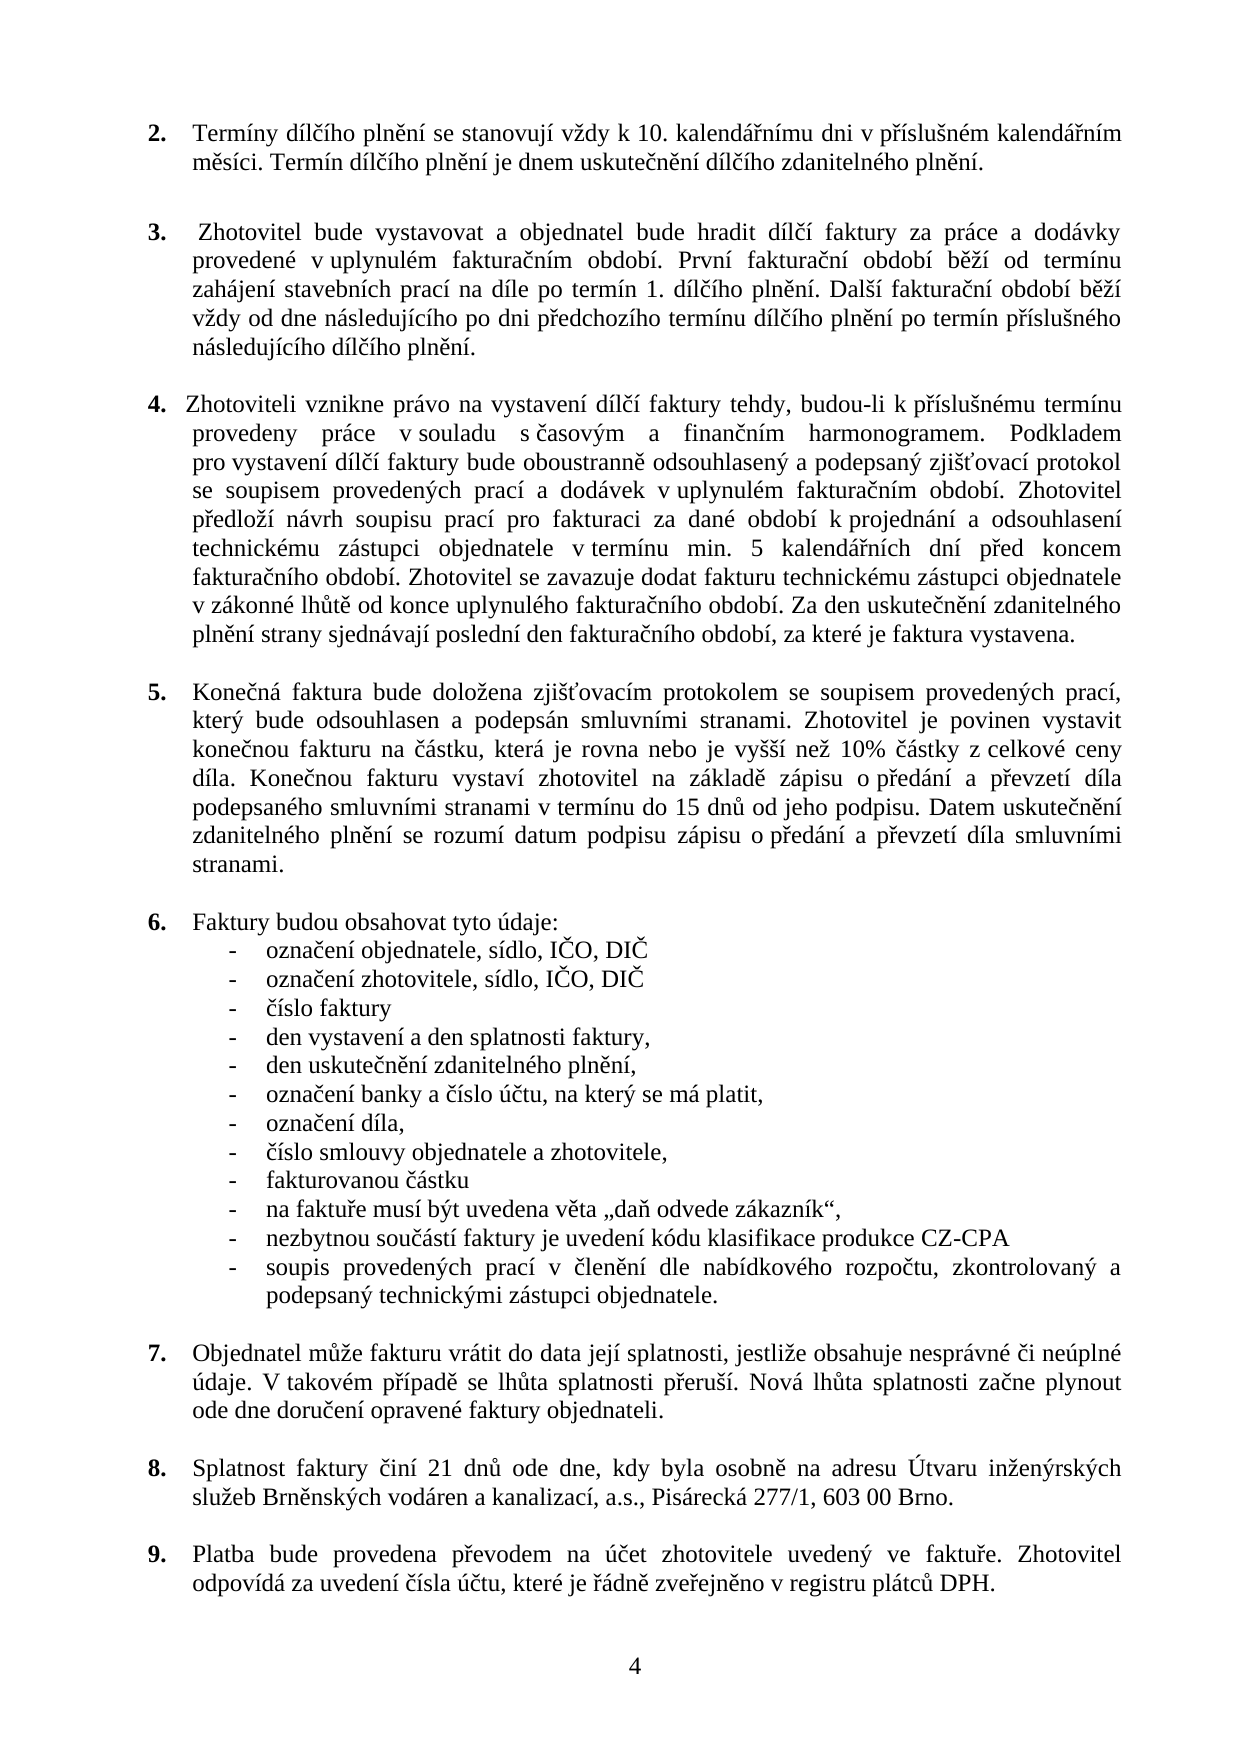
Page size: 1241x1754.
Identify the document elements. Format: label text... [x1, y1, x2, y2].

list Termíny dílčího plnění se stanovují vždy k 10. kalendářnímu dni v příslušném kalendářním měsíci. Termín dílčího plnění je dnem uskutečnění dílčího zdanitelného plnění. [148, 118, 1122, 176]
list označení objednatele, sídlo, IČO, DIČ [228, 936, 1122, 964]
list na faktuře musí být uvedena věta „daň odvede zákazník“, [228, 1194, 1122, 1223]
list Objednatel může fakturu vrátit do data její splatnosti, jestliže obsahuje nesprávné či neúplné údaje. V takovém případě se lhůta splatnosti přeruší. Nová lhůta splatnosti začne plynout ode dne doručení opravené faktury objednateli. [148, 1338, 1122, 1424]
list Zhotoviteli vznikne právo na vystavení dílčí faktury tehdy, budou-li k příslušnému termínu provedeny práce v souladu s časovým a finančním harmonogramem. Podkladem pro vystavení dílčí faktury bude oboustranně odsouhlasený a podepsaný zjišťovací protokol se soupisem provedených prací a dodávek v uplynulém fakturačním období. Zhotovitel předloží návrh soupisu prací pro fakturaci za dané období k projednání a odsouhlasení technickému zástupci objednatele v termínu min. 5 kalendářních dní před koncem fakturačního období. Zhotovitel se zavazuje dodat fakturu technickému zástupci objednatele v zákonné lhůtě od konce uplynulého fakturačního období. Za den uskutečnění zdanitelného plnění strany sjednávají poslední den fakturačního období, za které je faktura vystavena. [148, 389, 1122, 648]
list označení díla, [228, 1108, 1122, 1137]
list Konečná faktura bude doložena zjišťovacím protokolem se soupisem provedených prací, který bude odsouhlasen a podepsán smluvními stranami. Zhotovitel je povinen vystavit konečnou fakturu na částku, která je rovna nebo je vyšší než 10% částky z celkové ceny díla. Konečnou fakturu vystaví zhotovitel na základě zápisu o předání a převzetí díla podepsaného smluvními stranami v termínu do 15 dnů od jeho podpisu. Datem uskutečnění zdanitelného plnění se rozumí datum podpisu zápisu o předání a převzetí díla smluvními stranami. [148, 677, 1122, 878]
list číslo faktury [228, 993, 1122, 1022]
list číslo smlouvy objednatele a zhotovitele, [228, 1137, 1122, 1166]
list nezbytnou součástí faktury je uvedení kódu klasifikace produkce CZ-CPA [228, 1223, 1122, 1252]
list označení banky a číslo účtu, na který se má platit, [228, 1079, 1122, 1108]
list fakturovanou částku [228, 1166, 1122, 1194]
list označení zhotovitele, sídlo, IČO, DIČ [228, 964, 1122, 993]
list soupis provedených prací v členění dle nabídkového rozpočtu, zkontrolovaný a podepsaný technickými zástupci objednatele. [228, 1252, 1122, 1309]
list den uskutečnění zdanitelného plnění, [228, 1051, 1122, 1079]
list Faktury budou obsahovat tyto údaje: [148, 907, 1122, 936]
list Platba bude provedena převodem na účet zhotovitele uvedený ve faktuře. Zhotovitel odpovídá za uvedení čísla účtu, které je řádně zveřejněno v registru plátců DPH. [148, 1539, 1122, 1597]
list den vystavení a den splatnosti faktury, [228, 1022, 1122, 1051]
list Zhotovitel bude vystavovat a objednatel bude hradit dílčí faktury za práce a dodávky provedené v uplynulém fakturačním období. První fakturační období běží od termínu zahájení stavebních prací na díle po termín 1. dílčího plnění. Další fakturační období běží vždy od dne následujícího po dni předchozího termínu dílčího plnění po termín příslušného následujícího dílčího plnění. [148, 217, 1122, 361]
list Splatnost faktury činí 21 dnů ode dne, kdy byla osobně na adresu Útvaru inženýrských služeb Brněnských vodáren a kanalizací, a.s., Pisárecká 277/1, 603 00 Brno. [148, 1453, 1122, 1511]
